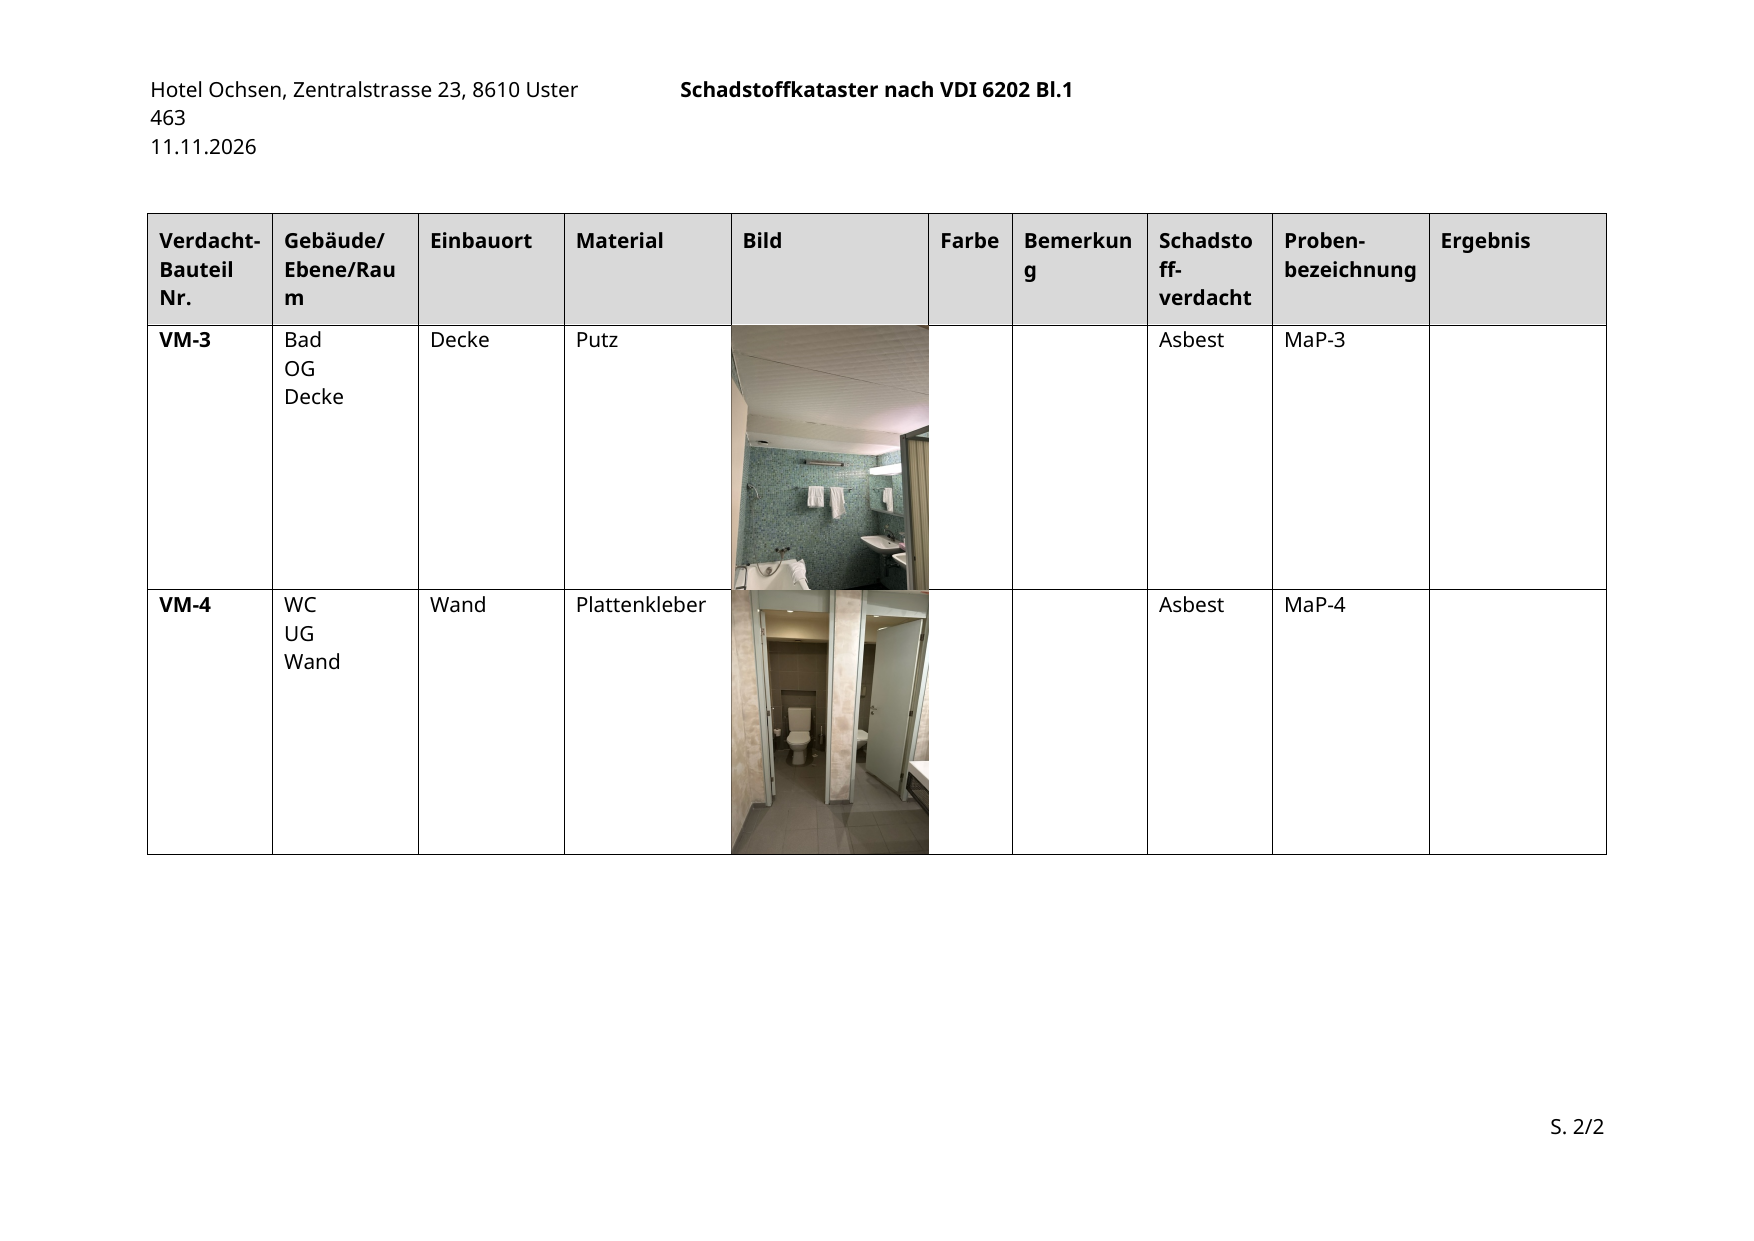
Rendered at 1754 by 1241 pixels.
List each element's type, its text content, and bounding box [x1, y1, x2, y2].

table_cell VM-4 [148, 590, 272, 854]
table_cell MaP-4 [1273, 590, 1429, 854]
table_cell Putz [565, 326, 731, 589]
table_cell Wand [419, 590, 564, 854]
table_header Proben-bezeichnung [1273, 214, 1429, 324]
table_cell Plattenkleber [565, 590, 731, 854]
table_cell Bad OG Decke [273, 326, 418, 589]
table_cell [1013, 326, 1147, 589]
table_cell [929, 326, 1012, 589]
table_cell [1013, 590, 1147, 854]
table_cell [929, 590, 1012, 854]
table_cell Asbest [1148, 326, 1272, 589]
table_cell VM-3 [148, 326, 272, 589]
table_cell MaP-3 [1273, 326, 1429, 589]
table_cell [1430, 326, 1606, 589]
table_header Einbauort [419, 214, 564, 324]
table_cell Decke [419, 326, 564, 589]
table_cell [1430, 590, 1606, 854]
table_header Bemerkung [1013, 214, 1147, 324]
table_header Verdacht-Bauteil Nr. [148, 214, 272, 324]
table_header Schadstoff-verdacht [1148, 214, 1272, 324]
table_cell Asbest [1148, 590, 1272, 854]
table_header Ergebnis [1430, 214, 1606, 324]
table_header Bild [732, 214, 928, 324]
table_header Gebäude/ Ebene/Raum [273, 214, 418, 324]
table_header Farbe [929, 214, 1012, 324]
table_cell WC UG Wand [273, 590, 418, 854]
picture [731, 325, 929, 854]
table_header Material [565, 214, 731, 324]
